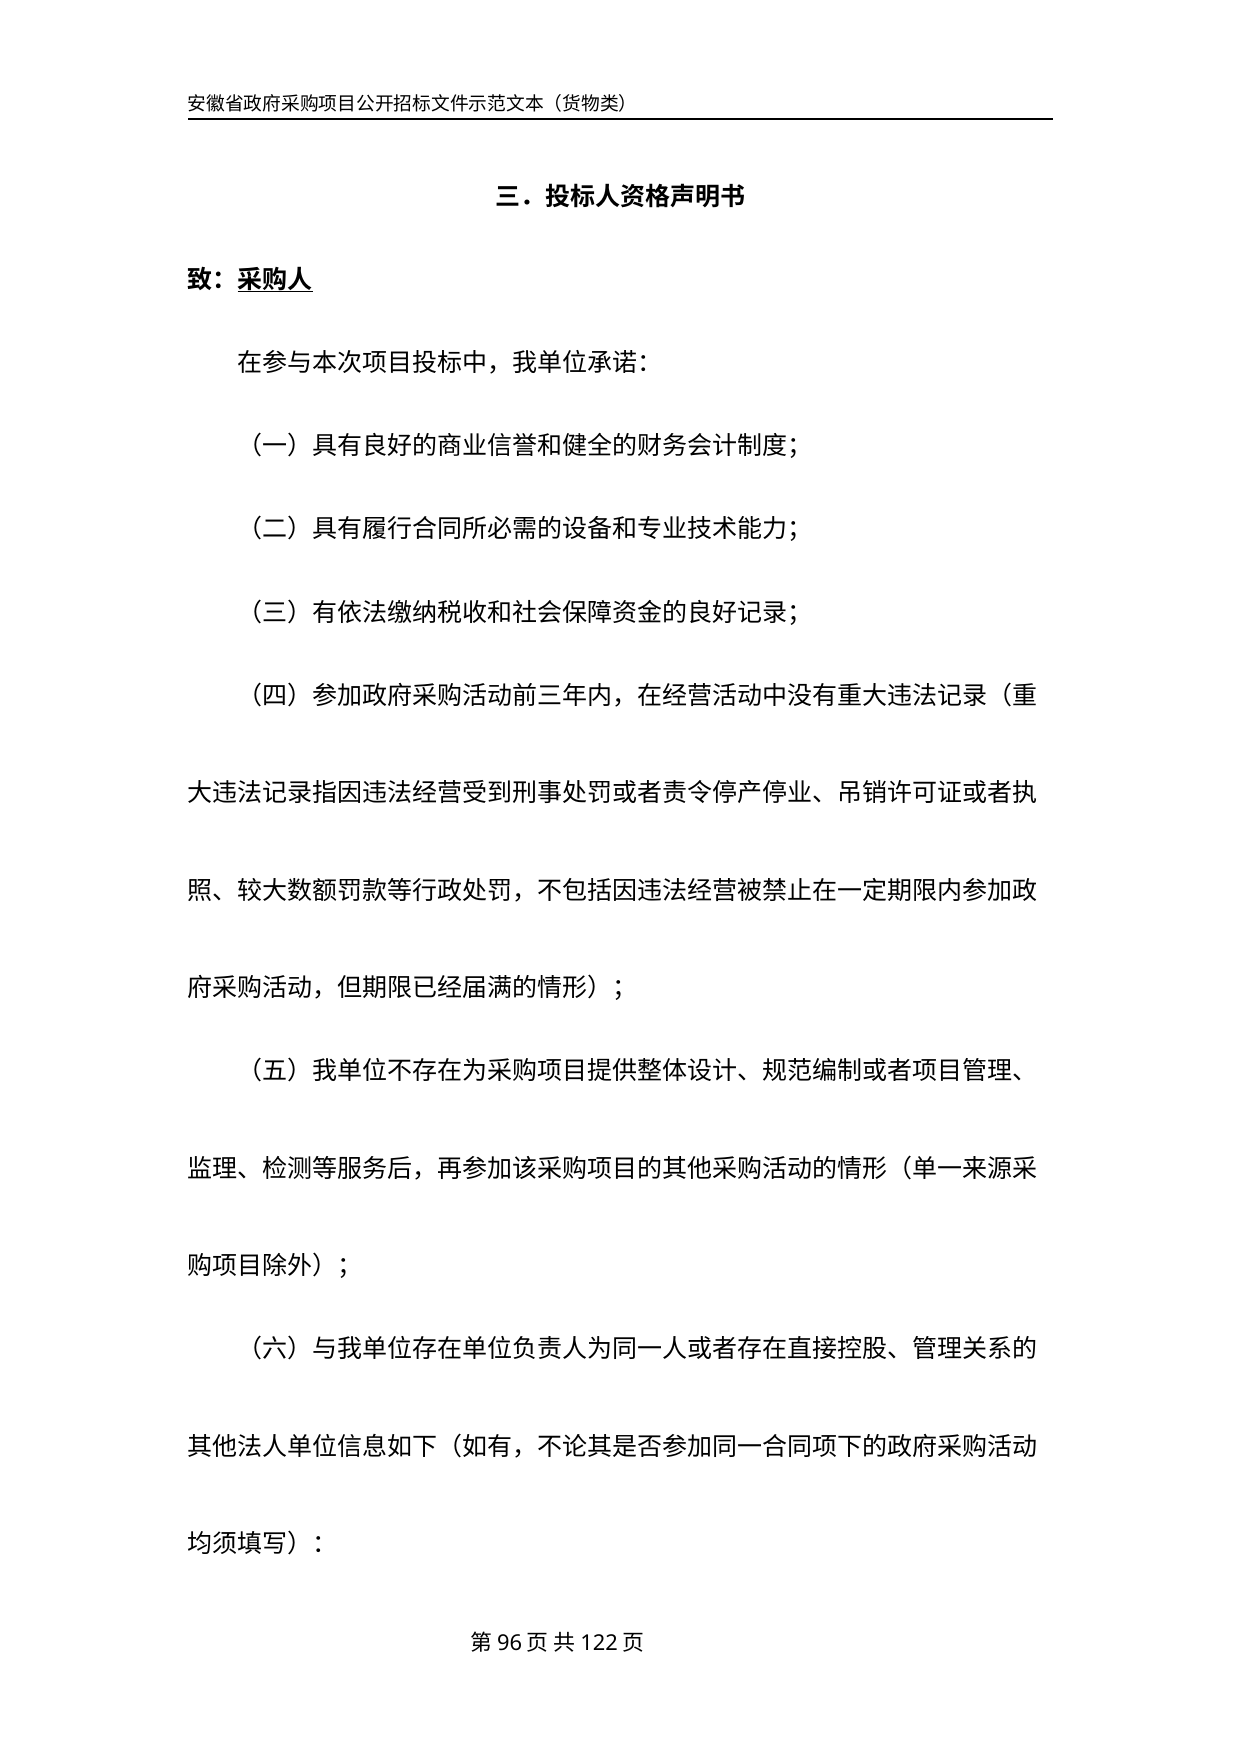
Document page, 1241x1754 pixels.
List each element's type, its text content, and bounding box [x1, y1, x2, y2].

text （四）参加政府采购活动前三年内，在经营活动中没有重大违法记录（重大违法记录指因违法经营受到刑事处罚或者责令停产停业、吊销许可证或者执照、较大数额罚款等行政处罚，不包括因违法经营被禁止在一定期限内参加政府采购活动，但期限已经届满的情形）； [187, 661, 1053, 1018]
text （五）我单位不存在为采购项目提供整体设计、规范编制或者项目管理、监理、检测等服务后，再参加该采购项目的其他采购活动的情形（单一来源采购项目除外）； [187, 1036, 1053, 1296]
text 三．投标人资格声明书 [187, 162, 1053, 227]
text 致：采购人 [187, 245, 1053, 310]
text 在参与本次项目投标中，我单位承诺： [187, 328, 1053, 393]
text （三）有依法缴纳税收和社会保障资金的良好记录； [187, 578, 1053, 643]
text （六）与我单位存在单位负责人为同一人或者存在直接控股、管理关系的其他法人单位信息如下（如有，不论其是否参加同一合同项下的政府采购活动均须填写）： [187, 1314, 1053, 1574]
text （一）具有良好的商业信誉和健全的财务会计制度； [187, 411, 1053, 476]
text （二）具有履行合同所必需的设备和专业技术能力； [187, 494, 1053, 559]
